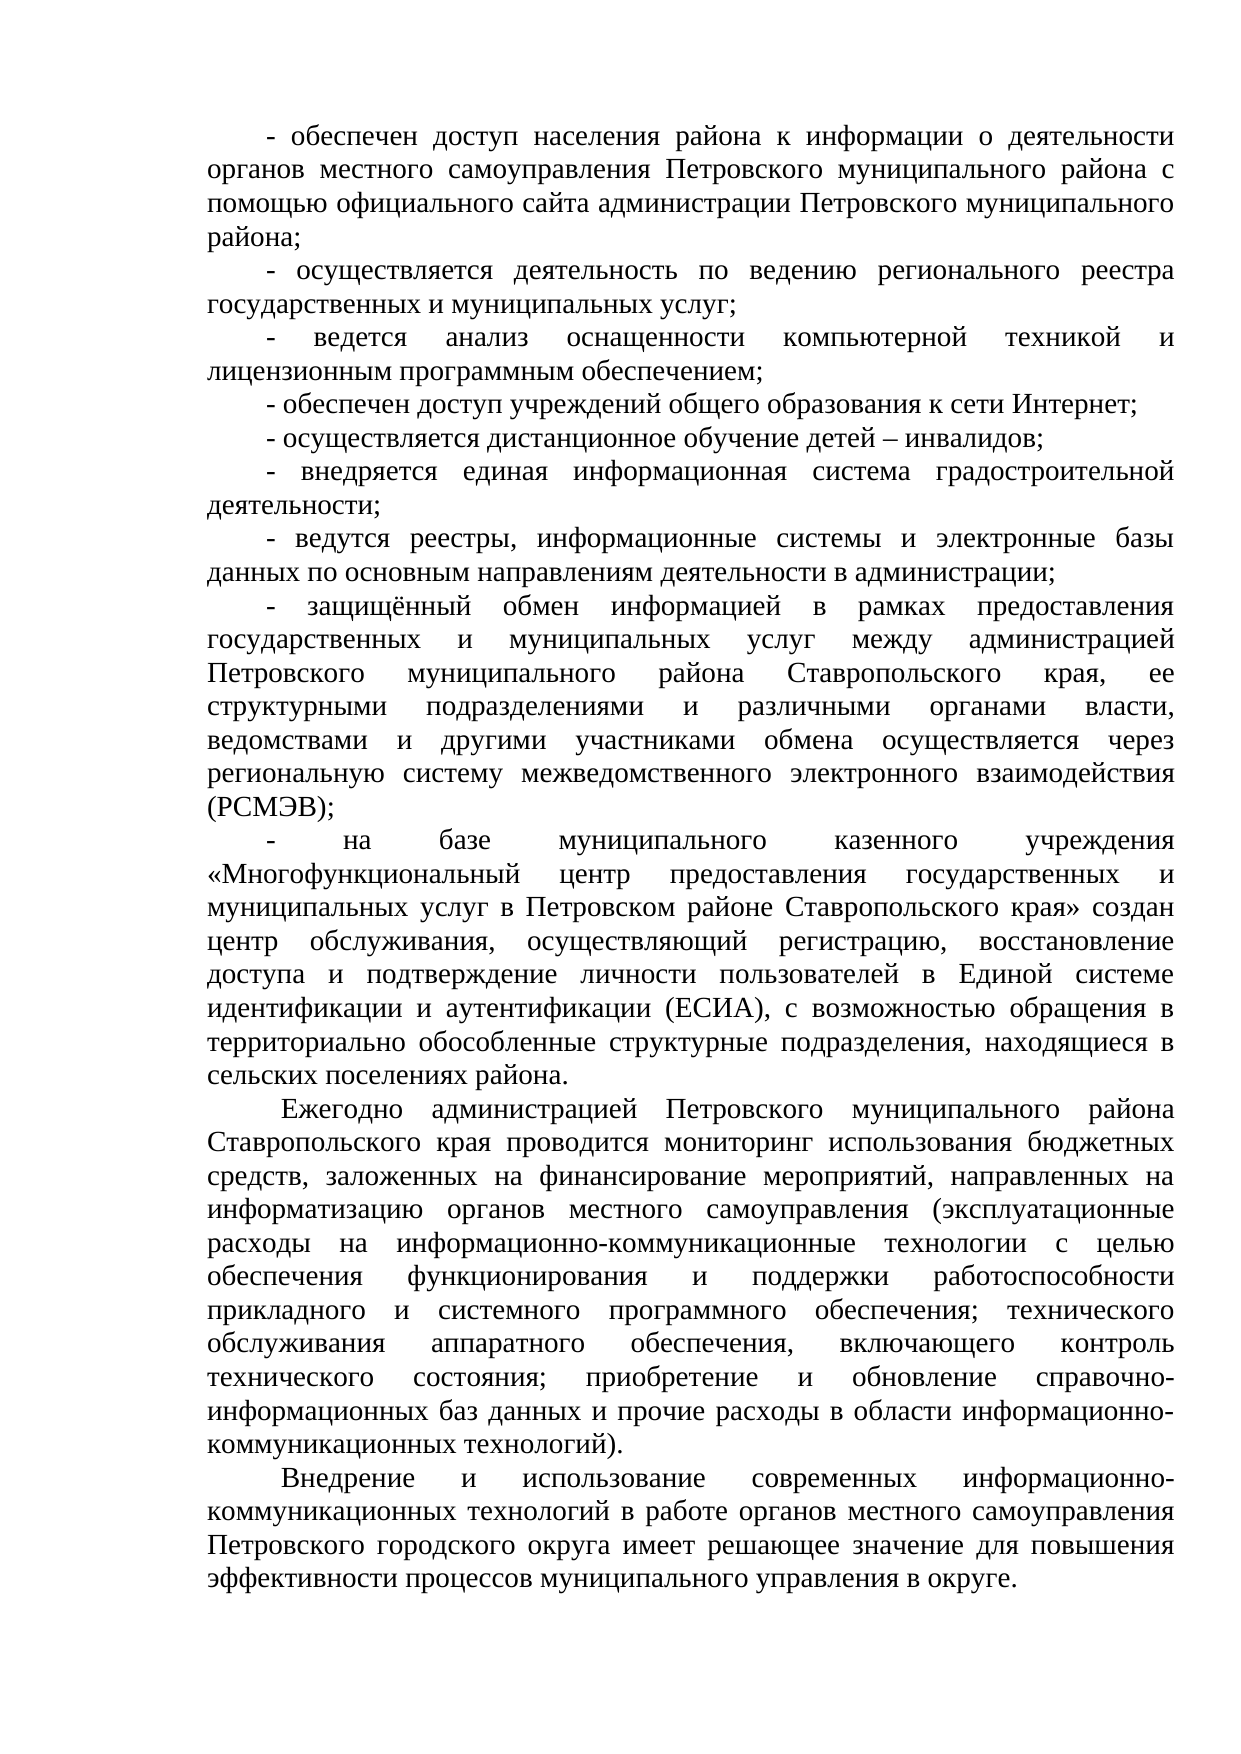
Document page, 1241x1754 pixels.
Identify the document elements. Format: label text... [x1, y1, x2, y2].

text - защищённый обмен информацией в рамках предоставления государственных и муниципальных услуг между администрацией Петровского муниципального района Ставропольского края, ее структурными подразделениями и различными органами власти, ведомствами и другими участниками обмена осуществляется через региональную систему межведомственного электронного взаимодействия (РСМЭВ); [207, 588, 1175, 822]
text Ежегодно администрацией Петровского муниципального района Ставропольского края проводится мониторинг использования бюджетных средств, заложенных на финансирование мероприятий, направленных на информатизацию органов местного самоуправления (эксплуатационные расходы на информационно-коммуникационные технологии с целью обеспечения функционирования и поддержки работоспособности прикладного и системного программного обеспечения; технического обслуживания аппаратного обеспечения, включающего контроль технического состояния; приобретение и обновление справочно-информационных баз данных и прочие расходы в области информационно-коммуникационных технологий). [207, 1091, 1175, 1460]
text - обеспечен доступ населения района к информации о деятельности органов местного самоуправления Петровского муниципального района с помощью официального сайта администрации Петровского муниципального района; [207, 118, 1175, 252]
text - осуществляется деятельность по ведению регионального реестра государственных и муниципальных услуг; [207, 252, 1175, 319]
text - на базе муниципального казенного учреждения «Многофункциональный центр предоставления государственных и муниципальных услуг в Петровском районе Ставропольского края» создан центр обслуживания, осуществляющий регистрацию, восстановление доступа и подтверждение личности пользователей в Единой системе идентификации и аутентификации (ЕСИА), с возможностью обращения в территориально обособленные структурные подразделения, находящиеся в сельских поселениях района. [207, 822, 1175, 1091]
text Внедрение и использование современных информационно-коммуникационных технологий в работе органов местного самоуправления Петровского городского округа имеет решающее значение для повышения эффективности процессов муниципального управления в округе. [207, 1460, 1175, 1594]
text - обеспечен доступ учреждений общего образования к сети Интернет; [207, 386, 1175, 420]
text - осуществляется дистанционное обучение детей – инвалидов; [207, 420, 1175, 453]
text - внедряется единая информационная система градостроительной деятельности; [207, 453, 1175, 521]
text - ведутся реестры, информационные системы и электронные базы данных по основным направлениям деятельности в администрации; [207, 521, 1175, 588]
text - ведется анализ оснащенности компьютерной техникой и лицензионным программным обеспечением; [207, 319, 1175, 386]
